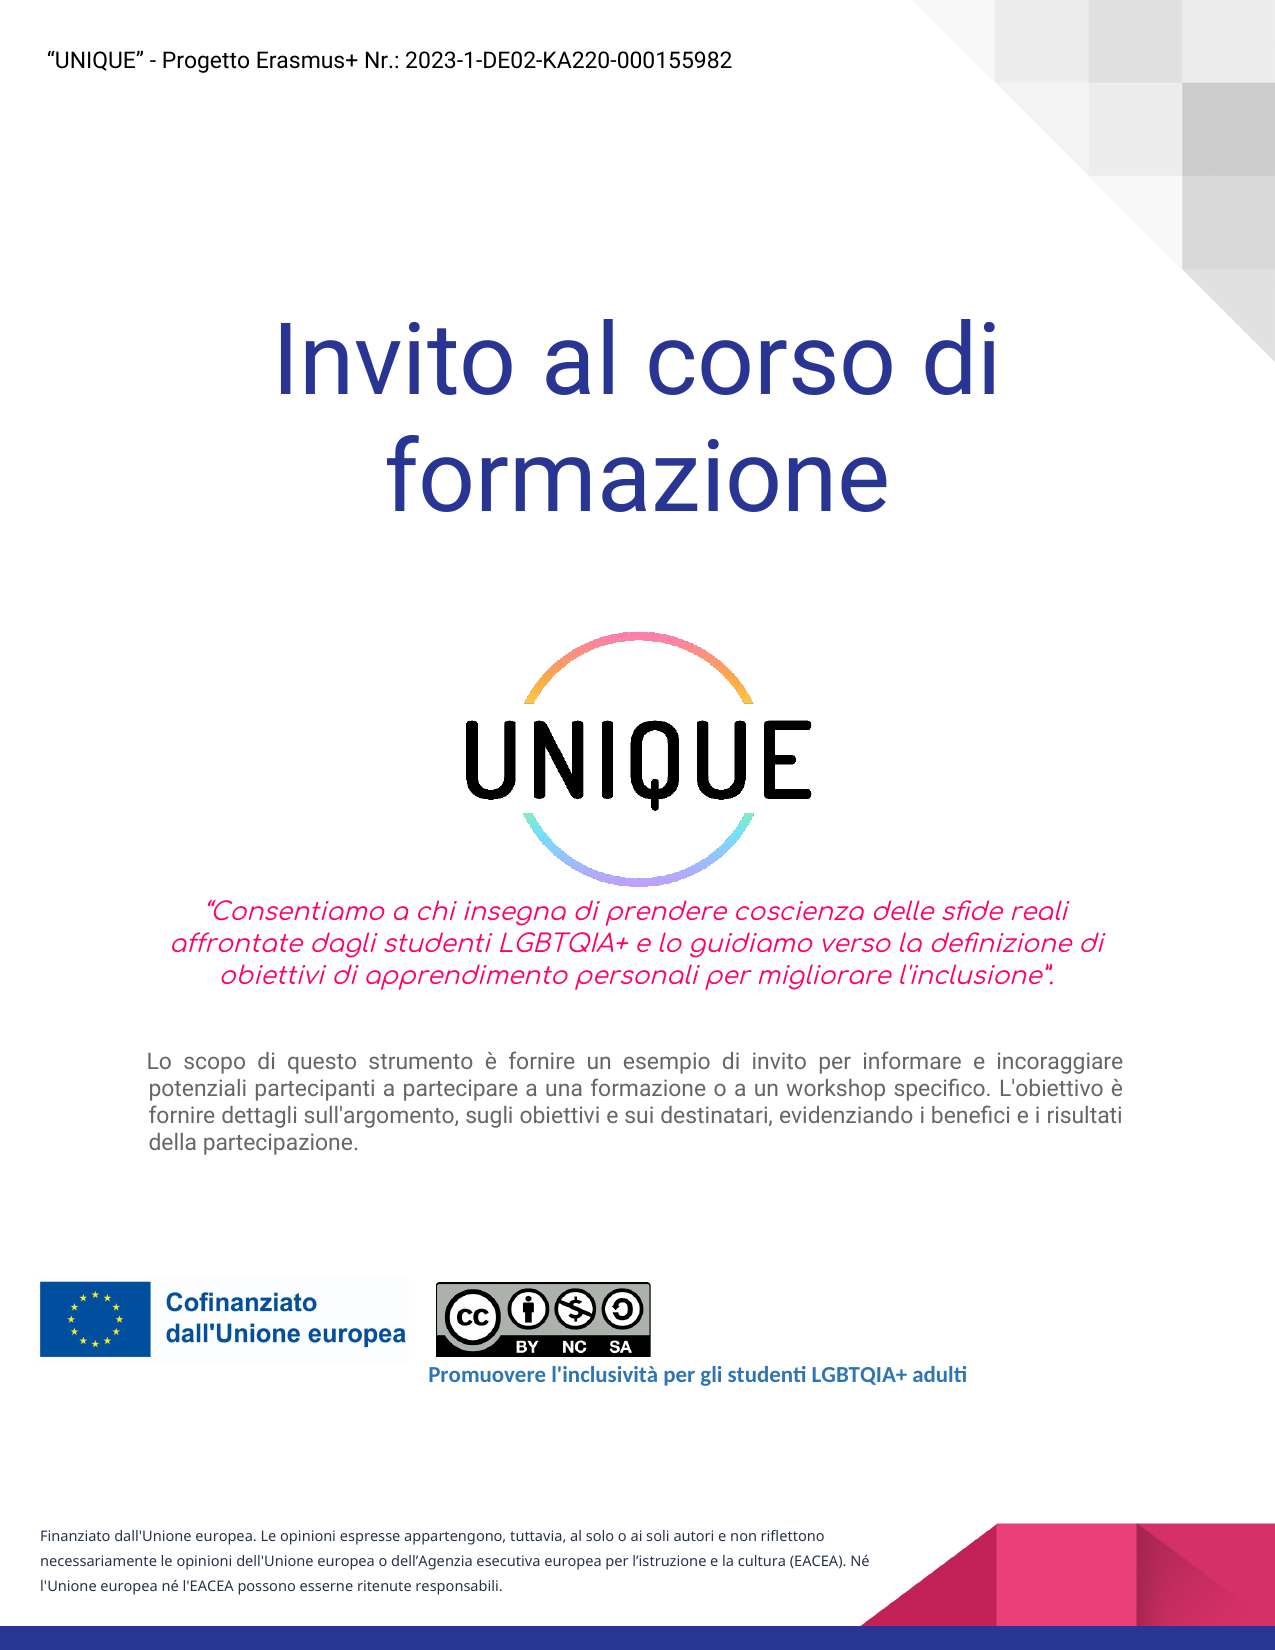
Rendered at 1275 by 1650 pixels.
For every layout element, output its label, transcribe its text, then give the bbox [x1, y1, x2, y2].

picture [326, 583, 951, 935]
picture [36, 1277, 410, 1362]
text “Consentiamo a chi insegna di prendere coscienza delle sfide reali affrontate dagli studenti LGBTQIA+ e lo guidiamo verso la definizione di obiettivi di apprendimento personali per migliorare l'inclusione”. [148, 898, 1125, 990]
text Promuovere l'inclusività per gli studenti LGBTQIA+ adulti [150, 1360, 1125, 1388]
picture [436, 1282, 651, 1357]
picture [901, 0, 1275, 363]
text Lo scopo di questo strumento è fornire un esempio di invito per informare e incoraggiare potenziali partecipanti a partecipare a una formazione o a un workshop specifico. L'obiettivo è fornire dettagli sull'argomento, sugli obiettivi e sui destinatari, evidenziando i benefici e i risultati della partecipazione. [146, 1048, 1125, 1156]
picture [0, 1522, 1275, 1650]
title Invito al corso di formazione [150, 302, 1124, 536]
